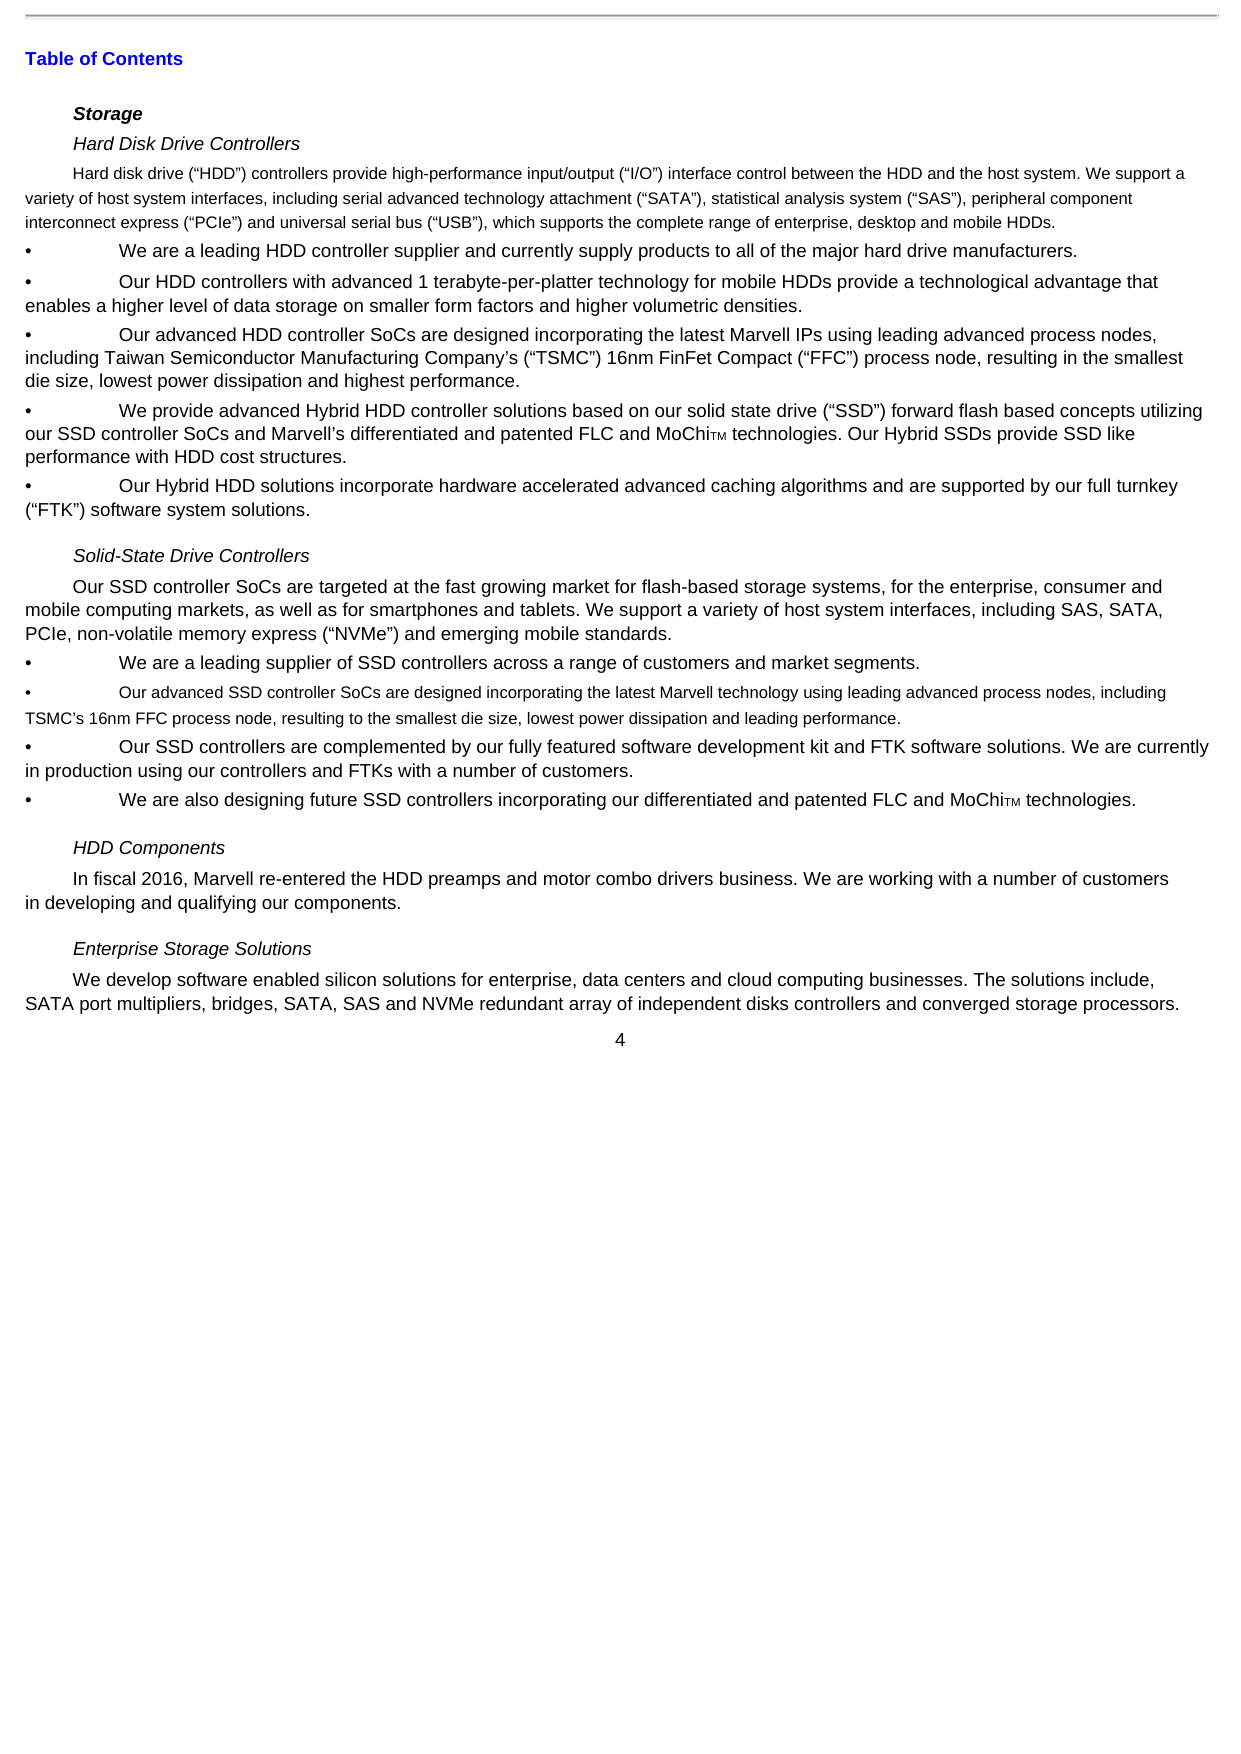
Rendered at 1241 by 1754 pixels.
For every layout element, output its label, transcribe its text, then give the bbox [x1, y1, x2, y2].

text In fiscal 2016, Marvell re-entered the HDD preamps and motor combo drivers business. We are working with a number of customers in developing and qualifying our components. [25, 868, 1184, 913]
text HDD Components [73, 837, 1213, 858]
list We are also designing future SSD controllers incorporating our differentiated and patented FLC and MoChiTM technologies. [25, 789, 1213, 810]
list We provide advanced Hybrid HDD controller solutions based on our solid state drive (“SSD”) forward flash based concepts utilizing our SSD controller SoCs and Marvell’s differentiated and patented FLC and MoChiTM technologies. Our Hybrid SSDs provide SSD like performance with HDD cost structures. [25, 399, 1213, 467]
list We are a leading supplier of SSD controllers across a range of customers and market segments. [25, 652, 1213, 673]
text 4 [25, 1028, 1215, 1050]
text Storage [73, 102, 1213, 124]
text Hard Disk Drive Controllers [73, 133, 1213, 155]
text Our SSD controller SoCs are targeted at the fast growing market for flash-based storage systems, for the enterprise, consumer and mobile computing markets, as well as for smartphones and tablets. We support a variety of host system interfaces, including SAS, SATA, PCIe, non-volatile memory express (“NVMe”) and emerging mobile standards. [25, 576, 1163, 644]
text Table of Contents [25, 48, 1213, 69]
list Our HDD controllers with advanced 1 terabyte-per-platter technology for mobile HDDs provide a technological advantage that enables a higher level of data storage on smaller form factors and higher volumetric densities. [25, 271, 1213, 316]
list We are a leading HDD controller supplier and currently supply products to all of the major hard drive manufacturers. [25, 240, 1213, 261]
text We develop software enabled silicon solutions for enterprise, data centers and cloud computing businesses. The solutions include, SATA port multipliers, bridges, SATA, SAS and NVMe redundant array of independent disks controllers and converged storage processors. [25, 968, 1194, 1014]
list Our advanced HDD controller SoCs are designed incorporating the latest Marvell IPs using leading advanced process nodes, including Taiwan Semiconductor Manufacturing Company’s (“TSMC”) 16nm FinFet Compact (“FFC”) process node, resulting in the smallest die size, lowest power dissipation and highest performance. [25, 323, 1213, 392]
list Our SSD controllers are complemented by our fully featured software development kit and FTK software solutions. We are currently in production using our controllers and FTKs with a number of customers. [25, 736, 1213, 781]
text Solid-State Drive Controllers [73, 545, 1213, 567]
text Enterprise Storage Solutions [73, 937, 1213, 959]
list Our advanced SSD controller SoCs are designed incorporating the latest Marvell technology using leading advanced process nodes, including TSMC’s 16nm FFC process node, resulting to the smallest die size, lowest power dissipation and leading performance. [25, 683, 1213, 728]
picture [23, 14, 1220, 21]
text Hard disk drive (“HDD”) controllers provide high-performance input/output (“I/O”) interface control between the HDD and the host system. We support a variety of host system interfaces, including serial advanced technology attachment (“SATA”), statistical analysis system (“SAS”), peripheral component interconnect express (“PCIe”) and universal serial bus (“USB”), which supports the complete range of enterprise, desktop and mobile HDDs. [25, 164, 1205, 232]
list Our Hybrid HDD solutions incorporate hardware accelerated advanced caching algorithms and are supported by our full turnkey (“FTK”) software system solutions. [25, 475, 1213, 521]
